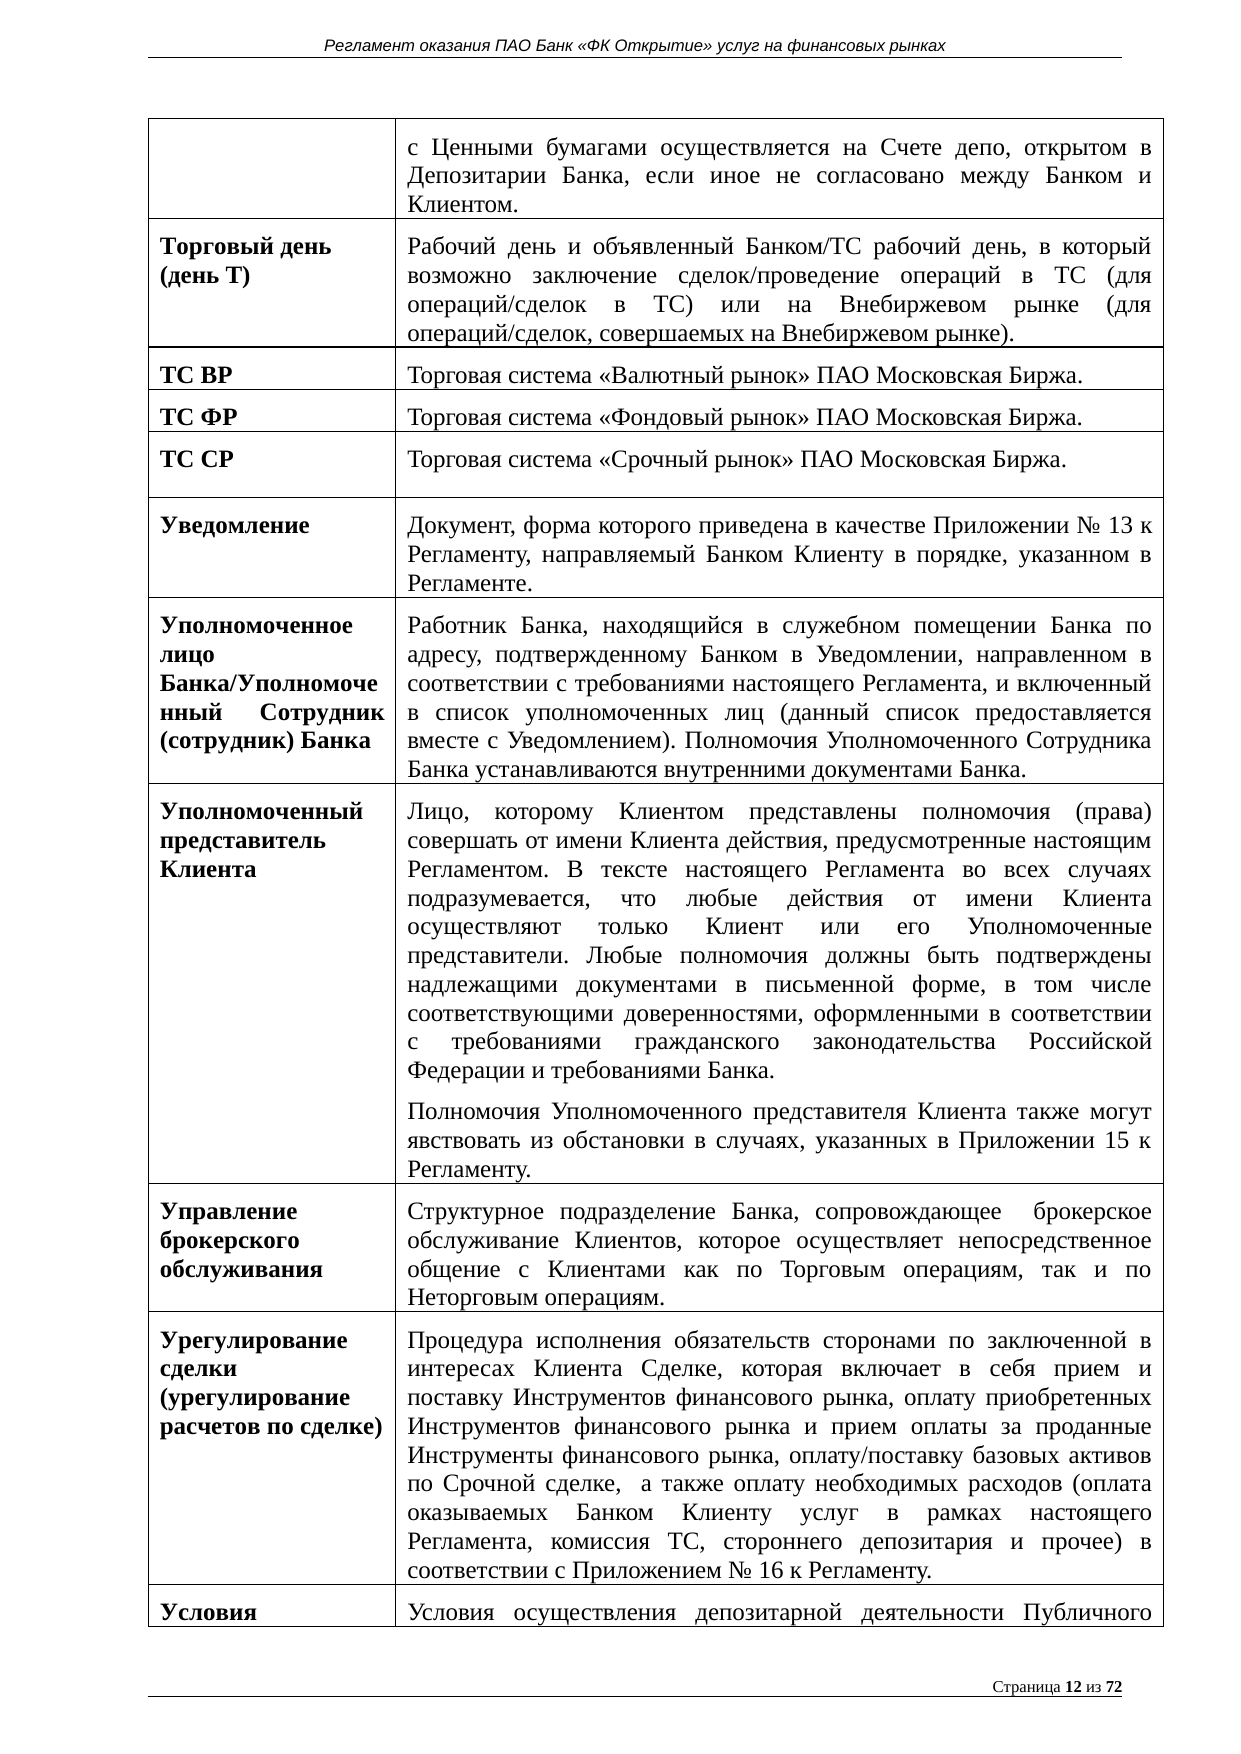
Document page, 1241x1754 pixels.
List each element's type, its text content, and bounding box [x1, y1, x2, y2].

table_cell Торговая система «Фондовый рынок» ПАО Московская Биржа. [396, 390, 1163, 431]
table_cell Торговая система «Валютный рынок» ПАО Московская Биржа. [396, 348, 1163, 389]
table_cell ТС ВР [149, 348, 395, 389]
table_cell Уполномоченный представитель Клиента [149, 784, 395, 1183]
table_cell Уведомление [149, 498, 395, 597]
table_cell Лицо, которому Клиентом представлены полномочия (права) совершать от имени Клиента действия, предусмотренные настоящим Регламентом. В тексте настоящего Регламента во всех случаях подразумевается, что любые действия от имени Клиента осуществляют только Клиент или его Уполномоченные представители. Любые полномочия должны быть подтверждены надлежащими документами в письменной форме, в том числе соответствующими доверенностями, оформленными в соответствии с требованиями гражданского законодательства Российской Федерации и требованиями Банка. Полномочия Уполномоченного представителя Клиента также могут явствовать из обстановки в случаях, указанных в Приложении 15 к Регламенту. [396, 784, 1163, 1183]
table_cell Управление брокерского обслуживания [149, 1184, 395, 1311]
table_cell Документ, форма которого приведена в качестве Приложении № 13 к Регламенту, направляемый Банком Клиенту в порядке, указанном в Регламенте. [396, 498, 1163, 597]
table_cell ТС ФР [149, 390, 395, 431]
table_cell Торговый день (день Т) [149, 219, 395, 346]
table_cell Рабочий день и объявленный Банком/ТС рабочий день, в который возможно заключение сделок/проведение операций в ТС (для операций/сделок в ТС) или на Внебиржевом рынке (для операций/сделок, совершаемых на Внебиржевом рынке). [396, 219, 1163, 346]
table_cell Уполномоченное лицо Банка/Уполномоченный Сотрудник (сотрудник) Банка [149, 598, 395, 783]
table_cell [396, 1585, 1163, 1626]
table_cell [149, 1585, 395, 1626]
table_cell Процедура исполнения обязательств сторонами по заключенной в интересах Клиента Сделке, которая включает в себя прием и поставку Инструментов финансового рынка, оплату приобретенных Инструментов финансового рынка и прием оплаты за проданные Инструменты финансового рынка, оплату/поставку базовых активов по Срочной сделке, а также оплату необходимых расходов (оплата оказываемых Банком Клиенту услуг в рамках настоящего Регламента, комиссия ТС, стороннего депозитария и прочее) в соответствии с Приложением № 16 к Регламенту. [396, 1312, 1163, 1583]
table_cell Структурное подразделение Банка, сопровождающее брокерское обслуживание Клиентов, которое осуществляет непосредственное общение с Клиентами как по Торговым операциям, так и по Неторговым операциям. [396, 1184, 1163, 1311]
table_cell Урегулирование сделки (урегулирование расчетов по сделке) [149, 1312, 395, 1583]
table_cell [396, 119, 1163, 218]
table_cell ТС CP [149, 432, 395, 497]
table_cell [149, 119, 395, 218]
table_cell Торговая система «Срочный рынок» ПАО Московская Биржа. [396, 432, 1163, 497]
table_cell Работник Банка, находящийся в служебном помещении Банка по адресу, подтвержденному Банком в Уведомлении, направленном в соответствии с требованиями настоящего Регламента, и включенный в список уполномоченных лиц (данный список предоставляется вместе с Уведомлением). Полномочия Уполномоченного Сотрудника Банка устанавливаются внутренними документами Банка. [396, 598, 1163, 783]
